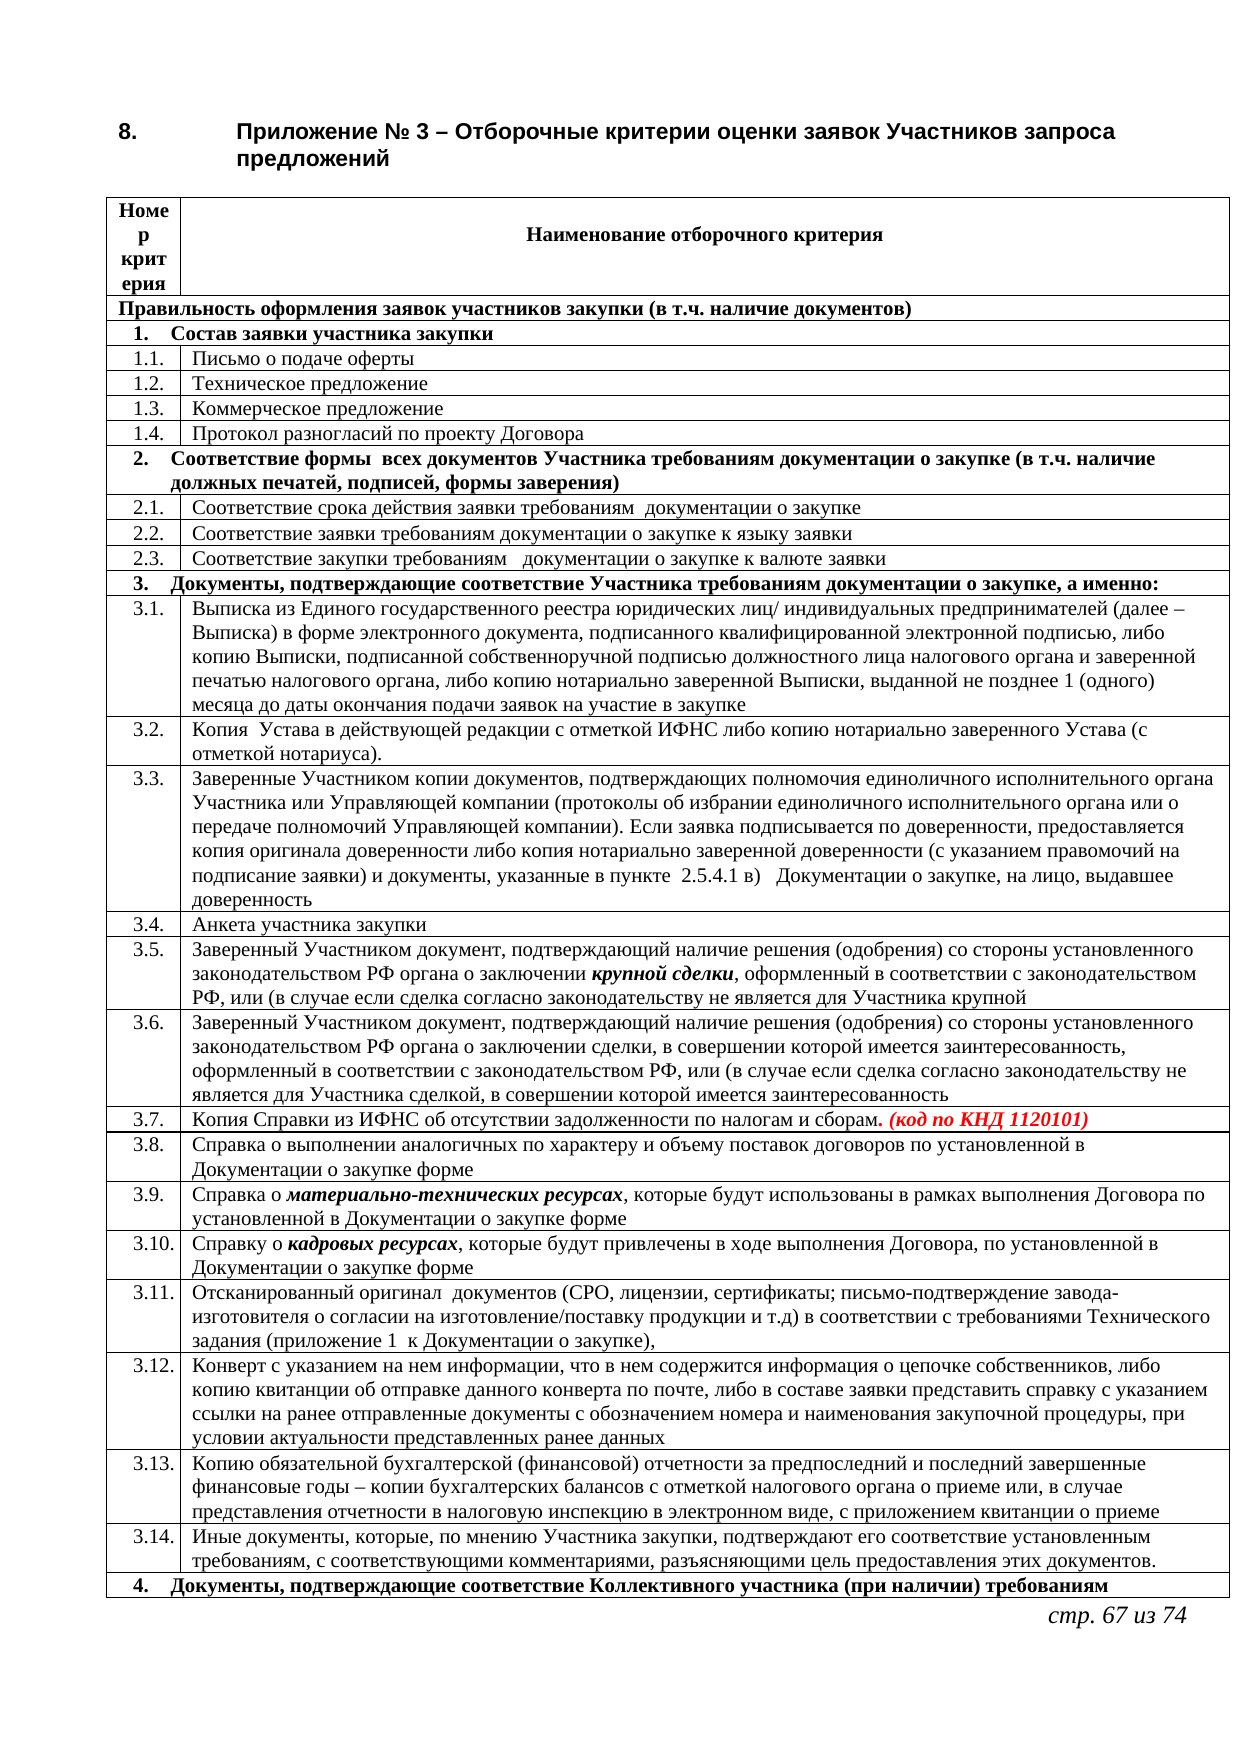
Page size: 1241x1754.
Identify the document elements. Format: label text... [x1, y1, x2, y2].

table_cell [107, 717, 180, 765]
table_cell Коммерческое предложение [181, 396, 1229, 420]
table_cell Анкета участника закупки [181, 912, 1229, 936]
table_cell Иные документы, которые, по мнению Участника закупки, подтверждают его соответствие установленным требованиям, с соответствующими комментариями, разъясняющими цель предоставления этих документов. [181, 1524, 1229, 1572]
subtitle Приложение № 3 – Отборочные критерии оценки заявок Участников запроса предложений [118, 118, 1181, 171]
table_cell [107, 766, 180, 911]
table_cell [107, 1010, 180, 1106]
table_cell [107, 1524, 180, 1572]
table_cell Протокол разногласий по проекту Договора [181, 421, 1229, 445]
table_cell Копия Устава в действующей редакции с отметкой ИФНС либо копию нотариально заверенного Устава (с отметкой нотариуса). [181, 717, 1229, 765]
table_cell Копия Справки из ИФНС об отсутствии задолженности по налогам и сборам. (код по КНД 1120101) [181, 1107, 1229, 1131]
table_cell Заверенный Участником документ, подтверждающий наличие решения (одобрения) со стороны установленного законодательством РФ органа о заключении сделки, в совершении которой имеется заинтересованность, оформленный в соответствии с законодательством РФ, или (в случае если сделка согласно законодательству не является для Участника сделкой, в совершении которой имеется заинтересованность [181, 1010, 1229, 1106]
table_cell Заверенные Участником копии документов, подтверждающих полномочия единоличного исполнительного органа Участника или Управляющей компании (протоколы об избрании единоличного исполнительного органа или о передаче полномочий Управляющей компании). Если заявка подписывается по доверенности, предоставляется копия оригинала доверенности либо копия нотариально заверенной доверенности (с указанием правомочий на подписание заявки) и документы, указанные в пункте 2.5.4.1 в) Документации о закупке, на лицо, выдавшее доверенность [181, 766, 1229, 911]
table_cell [107, 1353, 180, 1449]
table_cell [107, 371, 180, 395]
table_cell Конверт с указанием на нем информации, что в нем содержится информация о цепочке собственников, либо копию квитанции об отправке данного конверта по почте, либо в составе заявки представить справку с указанием ссылки на ранее отправленные документы с обозначением номера и наименования закупочной процедуры, при условии актуальности представленных ранее данных [181, 1353, 1229, 1449]
table_cell Техническое предложение [181, 371, 1229, 395]
table_cell [107, 1182, 180, 1230]
table_cell Отсканированный оригинал документов (СРО, лицензии, сертификаты; письмо-подтверждение завода-изготовителя о согласии на изготовление/поставку продукции и т.д) в соответствии с требованиями Технического задания (приложение 1 к Документации о закупке), [181, 1280, 1229, 1352]
table_cell Справку о кадровых ресурсах, которые будут привлечены в ходе выполнения Договора, по установленной в Документации о закупке форме [181, 1231, 1229, 1279]
table_header Наименование отборочного критерия [181, 198, 1229, 294]
table_cell Состав заявки участника закупки [107, 321, 1229, 345]
table_cell [107, 421, 180, 445]
table_cell [107, 520, 180, 544]
table_cell [107, 396, 180, 420]
table_cell [107, 1133, 180, 1181]
table_cell Правильность оформления заявок участников закупки (в т.ч. наличие документов) [107, 296, 1229, 319]
table_cell Справка о выполнении аналогичных по характеру и объему поставок договоров по установленной в Документации о закупке форме [181, 1133, 1229, 1181]
table_cell [107, 1450, 180, 1523]
table_cell [107, 912, 180, 936]
table_cell [107, 546, 180, 569]
table_cell Заверенный Участником документ, подтверждающий наличие решения (одобрения) со стороны установленного законодательством РФ органа о заключении крупной сделки, оформленный в соответствии с законодательством РФ, или (в случае если сделка согласно законодательству не является для Участника крупной [181, 937, 1229, 1009]
table_cell Выписка из Единого государственного реестра юридических лиц/ индивидуальных предпринимателей (далее – Выписка) в форме электронного документа, подписанного квалифицированной электронной подписью, либо копию Выписки, подписанной собственноручной подписью должностного лица налогового органа и заверенной печатью налогового органа, либо копию нотариально заверенной Выписки, выданной не позднее 1 (одного) месяца до даты окончания подачи заявок на участие в закупке [181, 596, 1229, 716]
table_cell [107, 1107, 180, 1131]
table_cell Соответствие срока действия заявки требованиям документации о закупке [181, 495, 1229, 519]
table_cell Соответствие формы всех документов Участника требованиям документации о закупке (в т.ч. наличие должных печатей, подписей, формы заверения) [107, 446, 1229, 494]
table_cell [107, 1231, 180, 1279]
table_cell [107, 937, 180, 1009]
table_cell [107, 1573, 1229, 1597]
table_cell . [107, 346, 180, 370]
table_cell Копию обязательной бухгалтерской (финансовой) отчетности за предпоследний и последний завершенные финансовые годы – копии бухгалтерских балансов с отметкой налогового органа о приеме или, в случае представления отчетности в налоговую инспекцию в электронном виде, с приложением квитанции о приеме [181, 1450, 1229, 1523]
table_cell Письмо о подаче оферты [181, 346, 1229, 370]
table_cell Документы, подтверждающие соответствие Участника требованиям документации о закупке, а именно: [107, 571, 1229, 595]
table_cell [107, 495, 180, 519]
table_cell [107, 1280, 180, 1352]
table_cell [107, 596, 180, 716]
table_header Номер критерия [107, 198, 180, 294]
table_cell Справка о материально-технических ресурсах, которые будут использованы в рамках выполнения Договора по установленной в Документации о закупке форме [181, 1182, 1229, 1230]
table_cell Соответствие закупки требованиям документации о закупке к валюте заявки [181, 546, 1229, 569]
table_cell Соответствие заявки требованиям документации о закупке к языку заявки [181, 520, 1229, 544]
